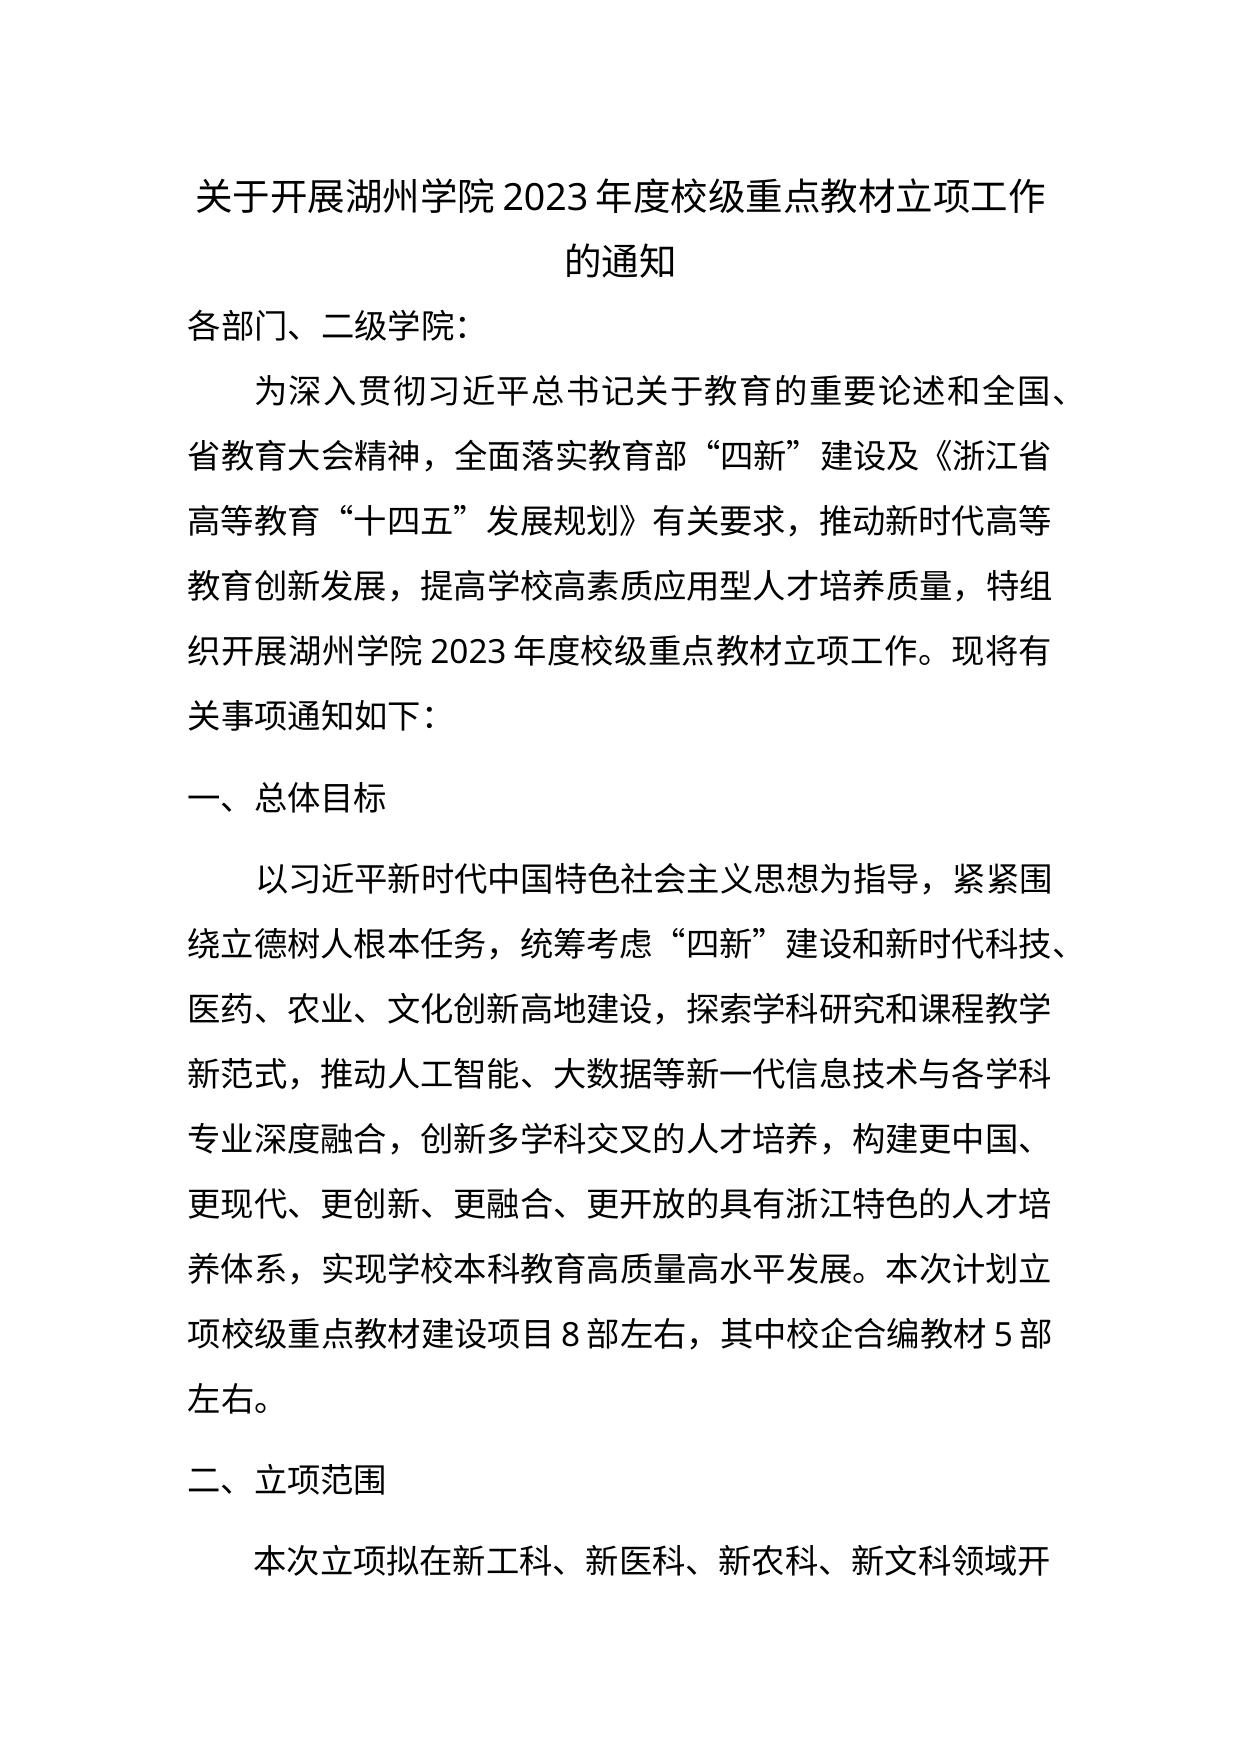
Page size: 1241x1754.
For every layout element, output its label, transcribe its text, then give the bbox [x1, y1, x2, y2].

text 以习近平新时代中国特色社会主义思想为指导，紧紧围绕立德树人根本任务，统筹考虑“四新”建设和新时代科技、医药、农业、文化创新高地建设，探索学科研究和课程教学新范式，推动人工智能、大数据等新一代信息技术与各学科专业深度融合，创新多学科交叉的人才培养，构建更中国、更现代、更创新、更融合、更开放的具有浙江特色的人才培养体系，实现学校本科教育高质量高水平发展。本次计划立项校级重点教材建设项目8部左右，其中校企合编教材5部左右。 [187, 844, 1053, 1429]
text 各部门、二级学院： [187, 292, 1053, 357]
text 为深入贯彻习近平总书记关于教育的重要论述和全国、省教育大会精神，全面落实教育部“四新”建设及《浙江省高等教育“十四五”发展规划》有关要求，推动新时代高等教育创新发展，提高学校高素质应用型人才培养质量，特组织开展湖州学院2023年度校级重点教材立项工作。现将有关事项通知如下： [187, 357, 1053, 747]
text 关于开展湖州学院2023年度校级重点教材立项工作的通知 [187, 162, 1053, 292]
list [187, 1527, 1053, 1592]
list 总体目标 [187, 763, 1053, 828]
list 立项范围 [187, 1446, 1053, 1511]
